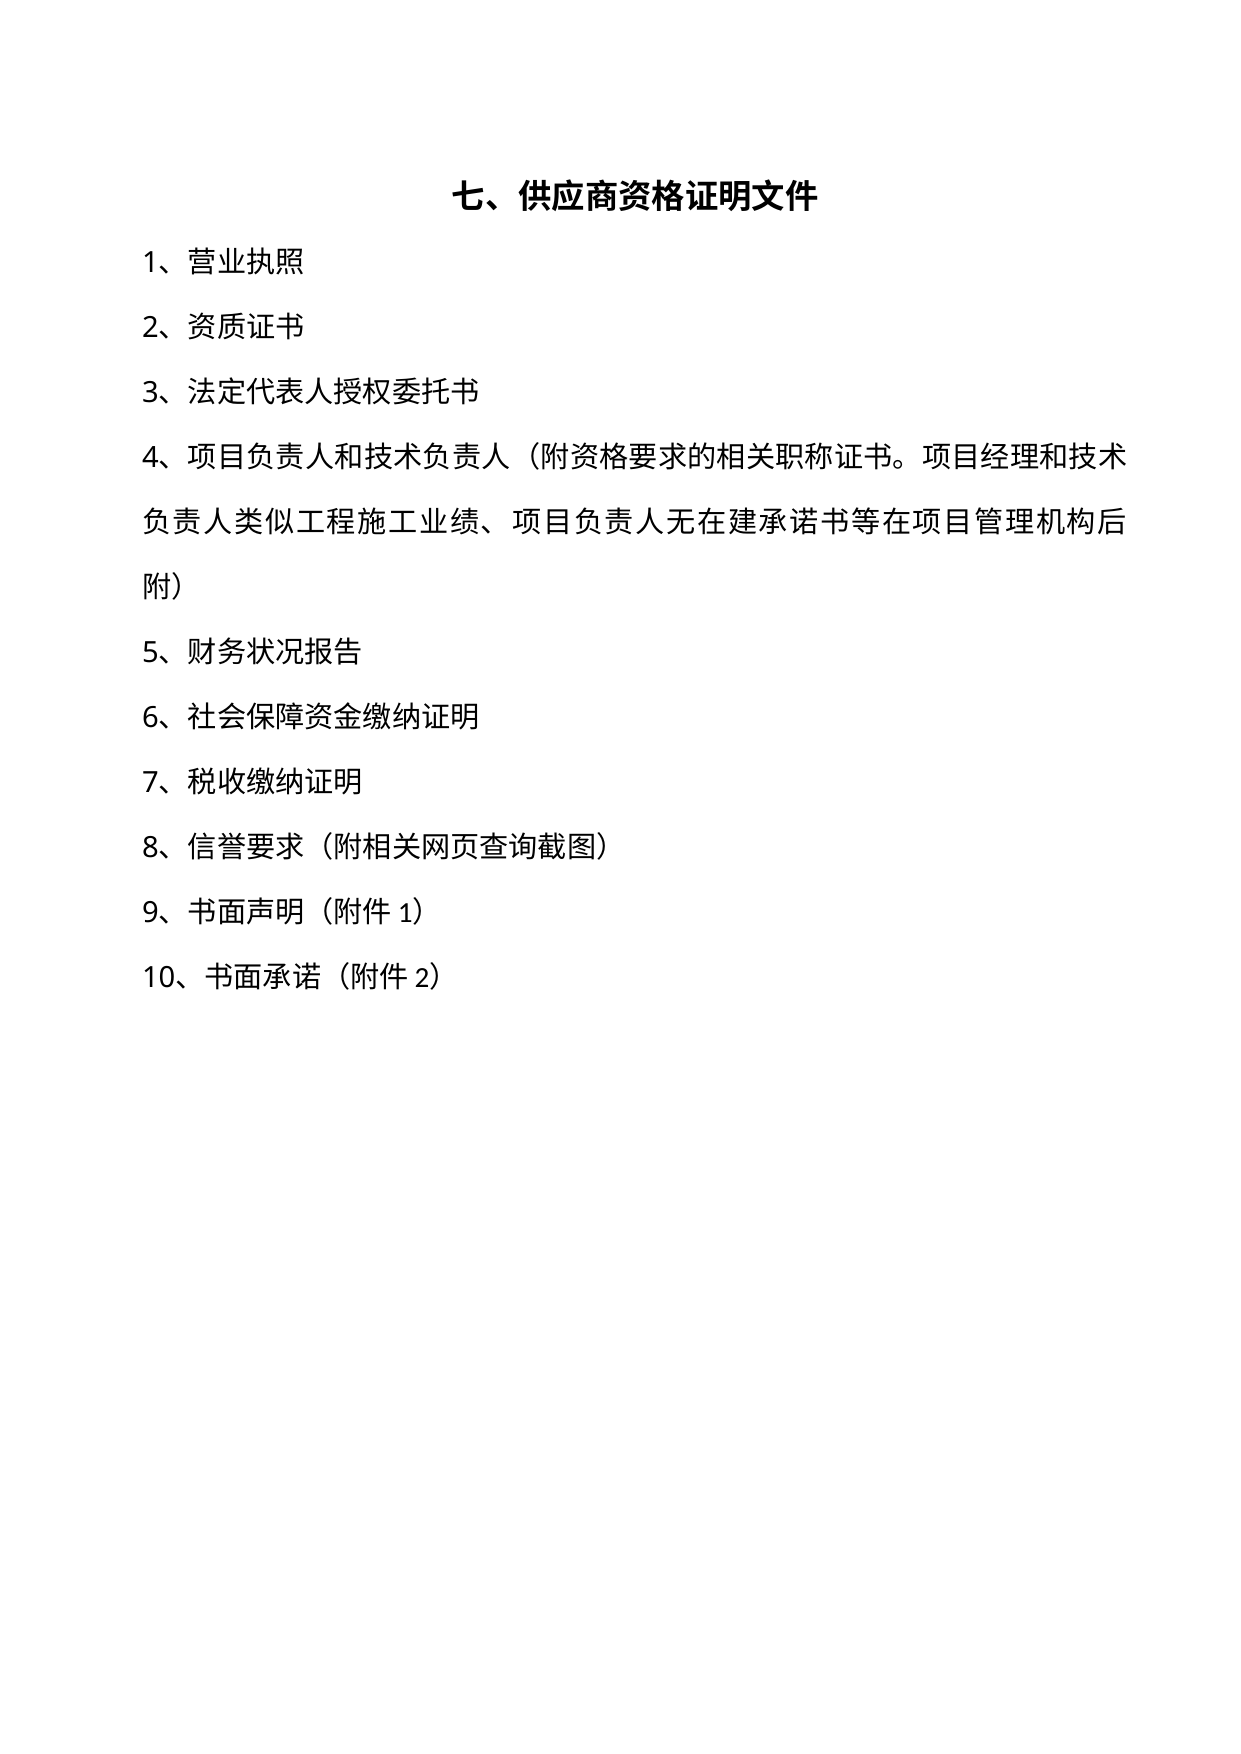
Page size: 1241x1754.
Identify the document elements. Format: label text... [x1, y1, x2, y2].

list 资质证书 [142, 292, 1128, 357]
list 信誉要求（附相关网页查询截图） [142, 812, 1128, 877]
list 项目负责人和技术负责人（附资格要求的相关职称证书。项目经理和技术负责人类似工程施工业绩、项目负责人无在建承诺书等在项目管理机构后附） [142, 422, 1128, 617]
list 书面承诺（附件2） [142, 942, 1128, 1007]
list 财务状况报告 [142, 617, 1128, 682]
list 社会保障资金缴纳证明 [142, 682, 1128, 747]
list 书面声明（附件1） [142, 877, 1128, 942]
text 七、供应商资格证明文件 [142, 162, 1128, 227]
list 法定代表人授权委托书 [142, 357, 1128, 422]
list 税收缴纳证明 [142, 747, 1128, 812]
list 营业执照 [142, 227, 1128, 292]
